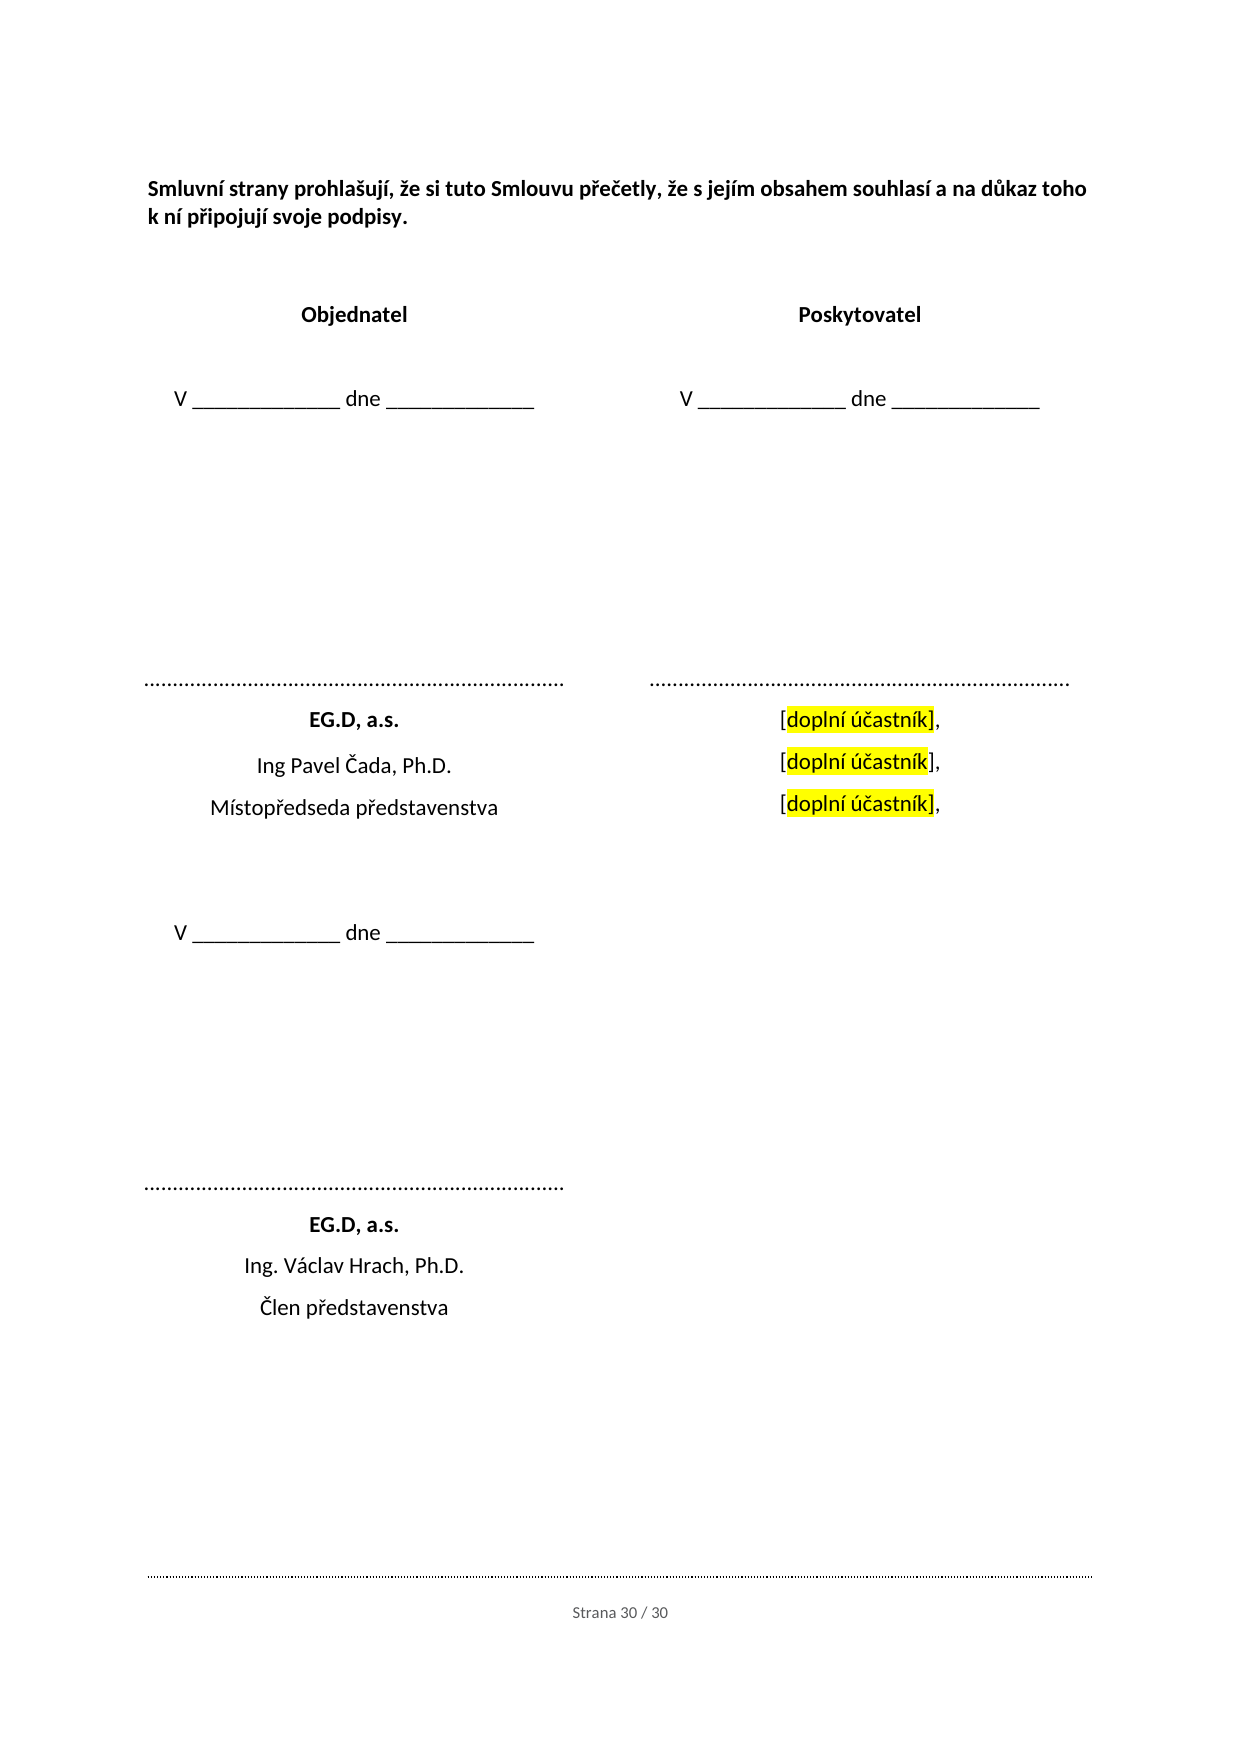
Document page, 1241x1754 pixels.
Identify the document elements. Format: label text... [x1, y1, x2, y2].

table_cell ......................................................................... EG.D, a.s. Ing Pavel Čada, Ph.D. Místopředseda představenstva V _____________ dne _____________ ......................................................................... EG.D, a.s. Ing. Václav Hrach, Ph.D. Člen představenstva [115, 663, 594, 1375]
table_cell ......................................................................... [doplní účastník], [doplní účastník], [doplní účastník], [594, 663, 1126, 1375]
table_header Objednatel V _____________ dne _____________ [115, 300, 594, 663]
text Smluvní strany prohlašují, že si tuto Smlouvu přečetly, že s jejím obsahem souhlasí a na důkaz toho k ní připojují svoje podpisy. [148, 174, 1092, 230]
table_header Poskytovatel V _____________ dne _____________ [594, 300, 1126, 663]
